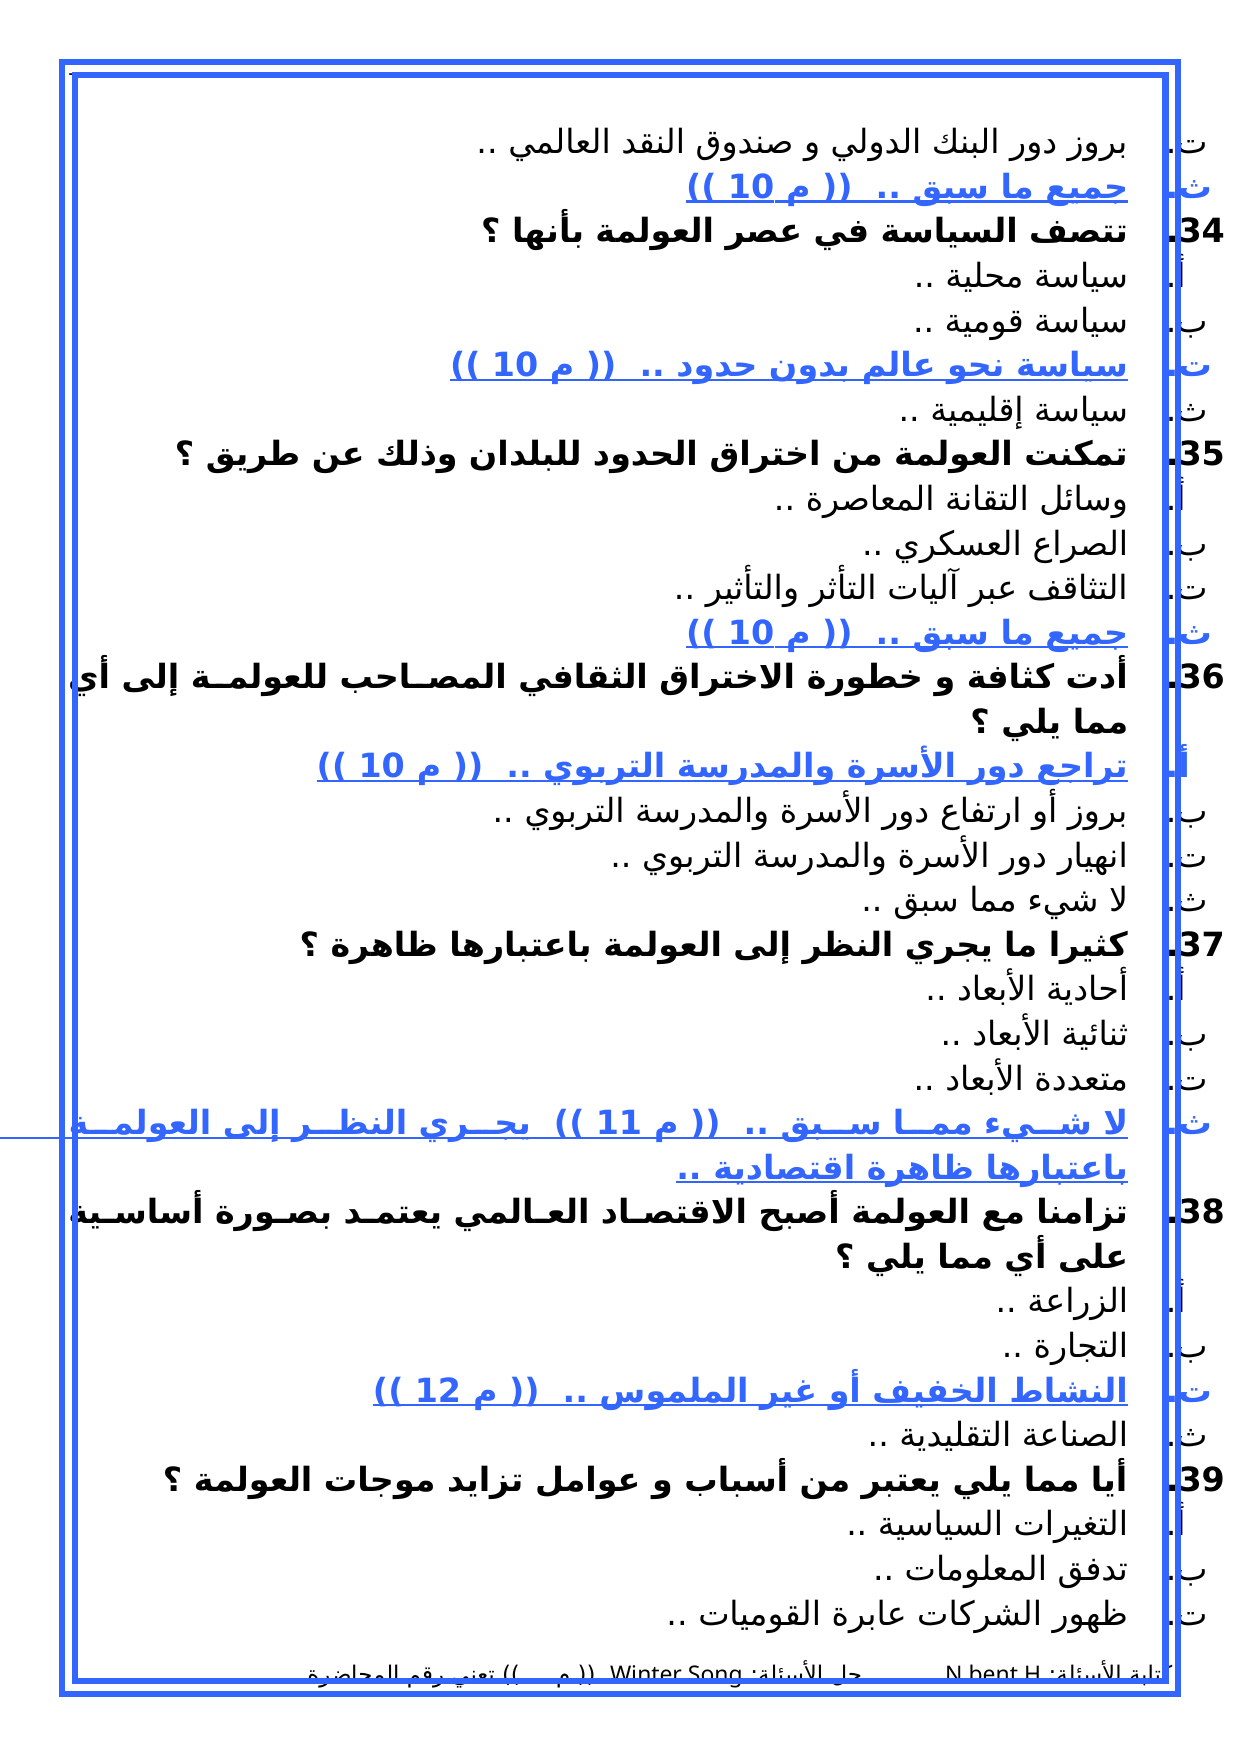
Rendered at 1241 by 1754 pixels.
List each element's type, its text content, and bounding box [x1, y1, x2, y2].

list جميع ما سبق .. (( م 10 )) [78, 613, 1162, 652]
list ثنائية الأبعاد .. [78, 1014, 1162, 1053]
list سياسة نحو عالم بدون حدود .. (( م 10 )) [78, 346, 1162, 384]
list أدت كثافة و خطورة الاختراق الثقافي المصاحب للعولمة إلى أي مما يلي ؟ [78, 658, 1162, 741]
list التغيرات السياسية .. [78, 1505, 1162, 1544]
list بروز أو ارتفاع دور الأسرة والمدرسة التربوي .. [78, 791, 1162, 830]
list تمكنت العولمة من اختراق الحدود للبلدان وذلك عن طريق ؟ [78, 435, 1162, 474]
list تدفق المعلومات .. [78, 1549, 1162, 1588]
list لا شيء مما سبق .. (( م 11 )) يجري النظر إلى العولمة باعتبارها ظاهرة اقتصادية .. [78, 1103, 1162, 1187]
list انهيار دور الأسرة والمدرسة التربوي .. [78, 836, 1162, 875]
list التجارة .. [78, 1326, 1162, 1365]
list تزامنا مع العولمة أصبح الاقتصاد العالمي يعتمد بصورة أساسية على أي مما يلي ؟ [78, 1193, 1162, 1276]
list سياسة قومية .. [78, 301, 1162, 340]
list الصراع العسكري .. [78, 524, 1162, 563]
list النشاط الخفيف أو غير الملموس .. (( م 12 )) [78, 1371, 1162, 1410]
list سياسة محلية .. [78, 256, 1162, 295]
list تتصف السياسة في عصر العولمة بأنها ؟ [78, 212, 1162, 251]
list تراجع دور الأسرة والمدرسة التربوي .. (( م 10 )) [78, 747, 1162, 786]
list ظهور الشركات عابرة القوميات .. [78, 1594, 1162, 1633]
list سياسة إقليمية .. [78, 390, 1162, 429]
list جميع ما سبق .. (( م 10 )) [78, 167, 1162, 206]
list أحادية الأبعاد .. [78, 970, 1162, 1009]
list أيا مما يلي يعتبر من أسباب و عوامل تزايد موجات العولمة ؟ [78, 1460, 1162, 1499]
list لا شيء مما سبق .. [78, 881, 1162, 919]
list الصناعة التقليدية .. [78, 1416, 1162, 1454]
list بروز دور البنك الدولي و صندوق النقد العالمي .. [78, 123, 1162, 162]
list التثاقف عبر آليات التأثر والتأثير .. [78, 568, 1162, 607]
list الزراعة .. [78, 1282, 1162, 1321]
list متعددة الأبعاد .. [78, 1059, 1162, 1098]
list وسائل التقانة المعاصرة .. [78, 479, 1162, 518]
list كثيرا ما يجري النظر إلى العولمة باعتبارها ظاهرة ؟ [78, 925, 1162, 964]
